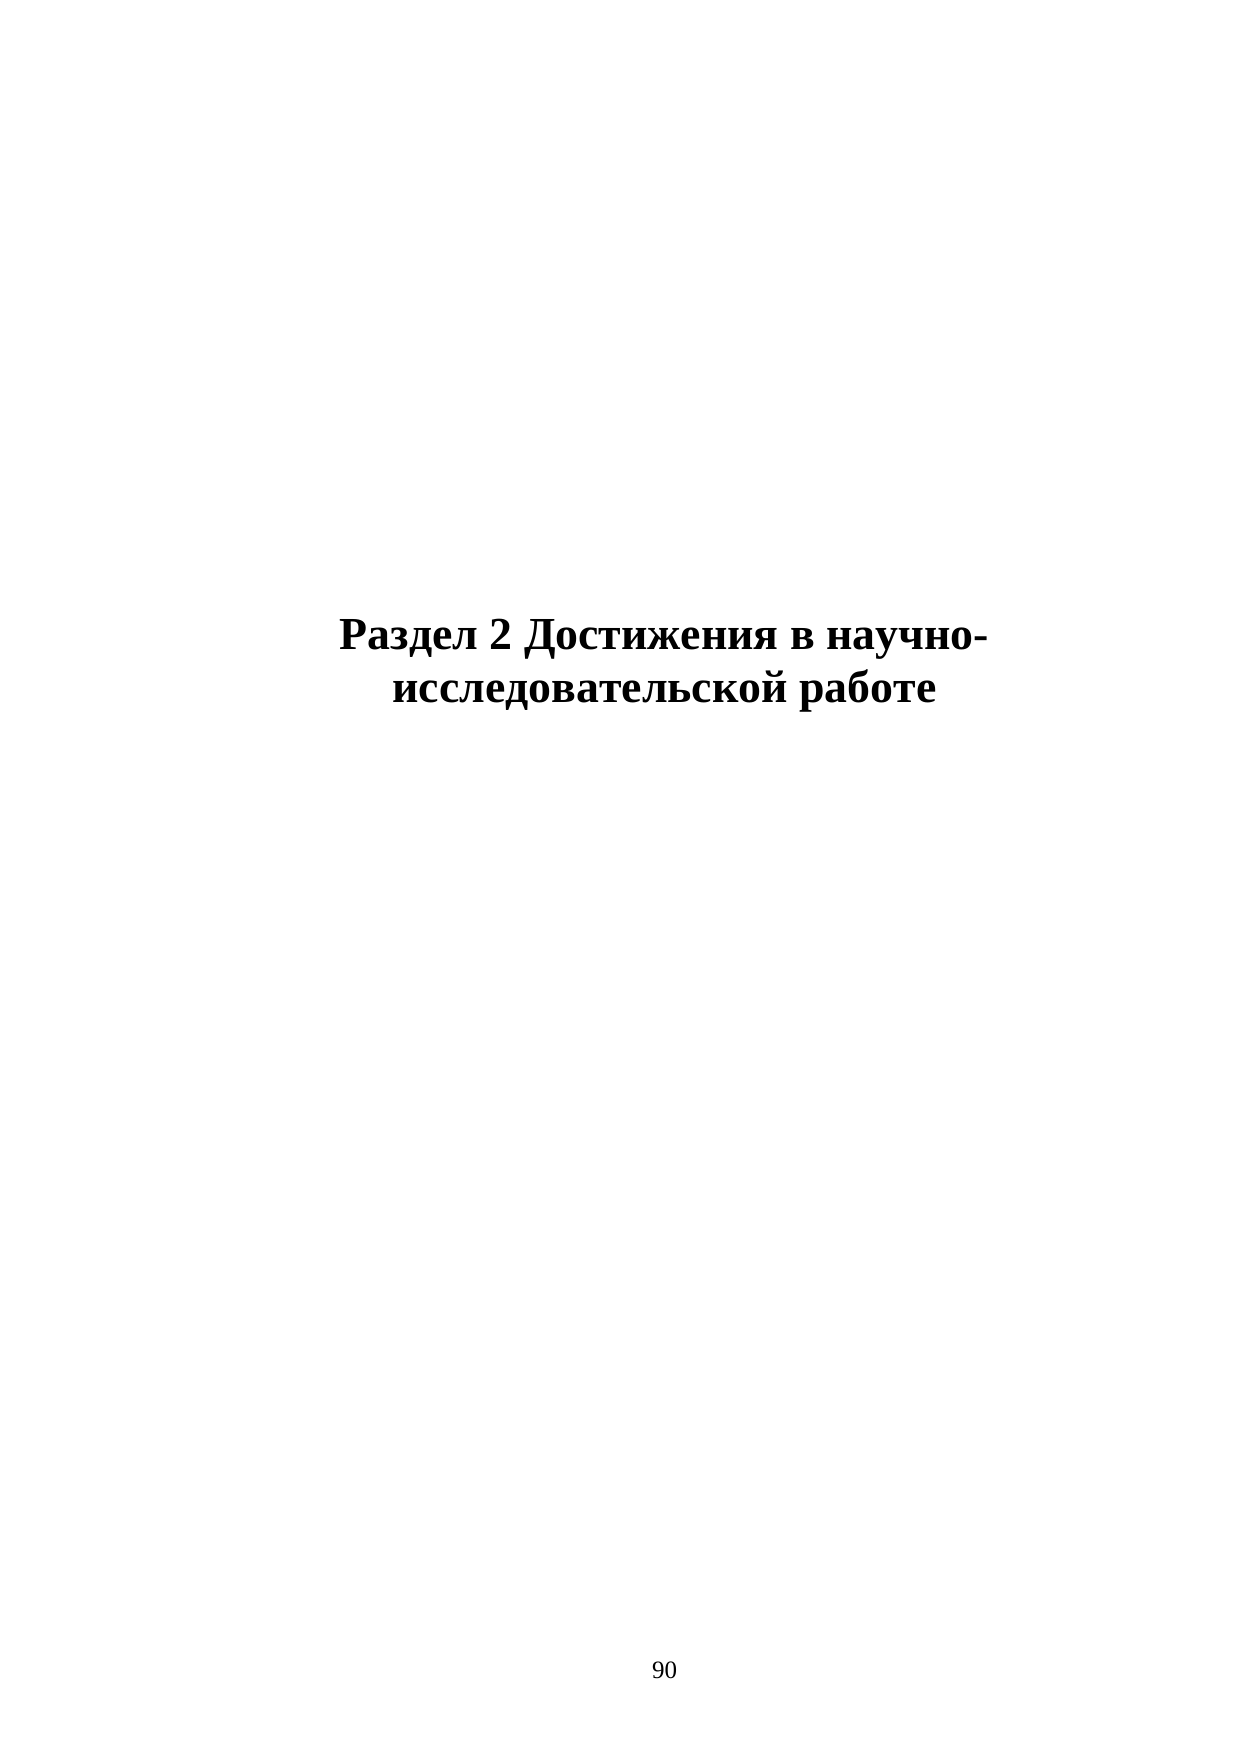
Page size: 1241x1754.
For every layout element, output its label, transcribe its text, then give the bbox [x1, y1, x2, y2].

text Раздел 2 Достижения в научно-исследовательской работе [177, 607, 1152, 712]
